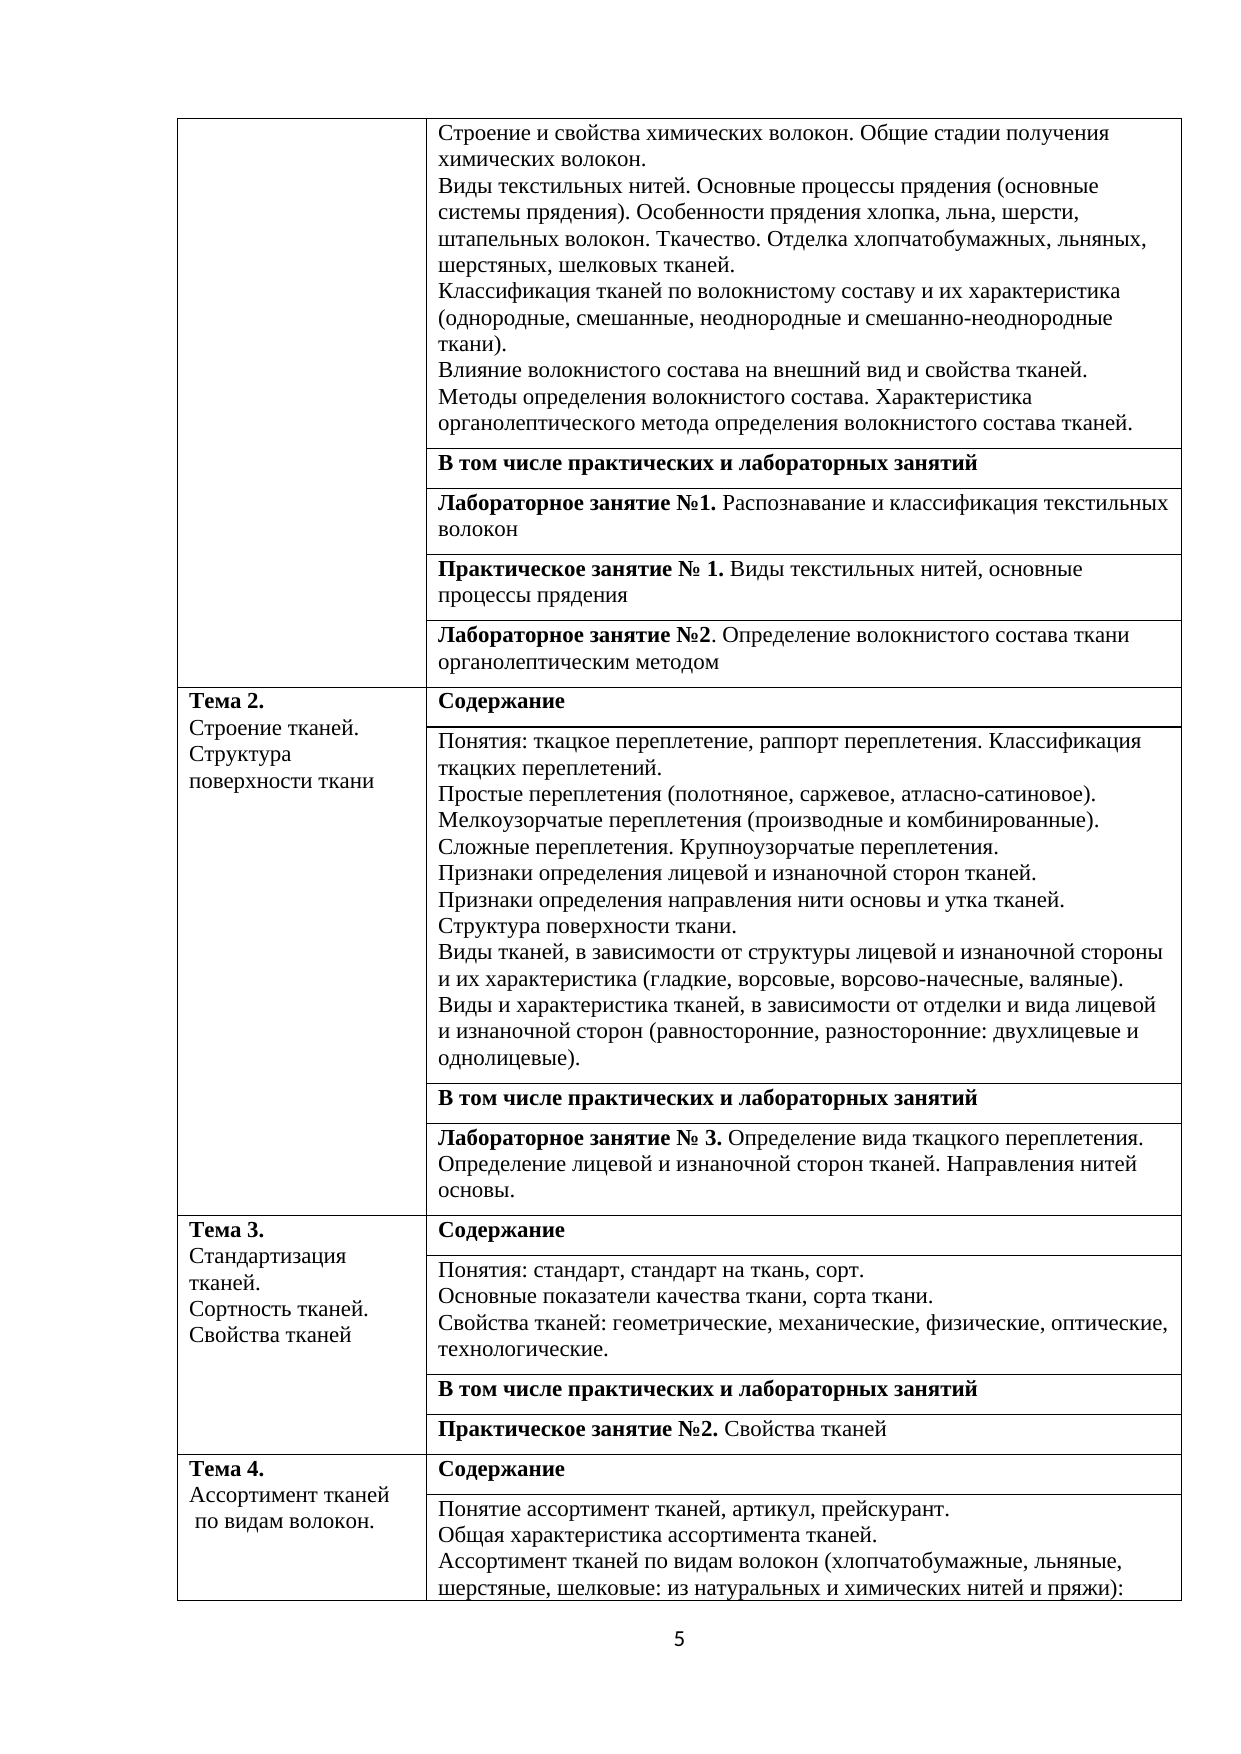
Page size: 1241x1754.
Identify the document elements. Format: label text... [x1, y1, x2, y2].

table_cell Лабораторное занятие № 3. Определение вида ткацкого переплетения. Определение лицевой и изнаночной сторон тканей. Направления нитей основы. [427, 1124, 1181, 1215]
table_cell Содержание [427, 1216, 1181, 1255]
table_cell Понятия: стандарт, стандарт на ткань, сорт. Основные показатели качества ткани, сорта ткани. Свойства тканей: геометрические, механические, физические, оптические, технологические. [427, 1256, 1181, 1374]
table_cell В том числе практических и лабораторных занятий [427, 449, 1181, 488]
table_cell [427, 119, 1181, 448]
table_cell Содержание [427, 688, 1181, 726]
table_cell Тема 2. Строение тканей. Структура поверхности ткани [178, 688, 426, 1215]
table_cell Лабораторное занятие №2. Определение волокнистого состава ткани органолептическим методом [427, 621, 1181, 687]
table_cell Понятия: ткацкое переплетение, раппорт переплетения. Классификация ткацких переплетений. Простые переплетения (полотняное, саржевое, атласно-сатиновое). Мелкоузорчатые переплетения (производные и комбинированные). Сложные переплетения. Крупноузорчатые переплетения. Признаки определения лицевой и изнаночной сторон тканей. Признаки определения направления нити основы и утка тканей. Структура поверхности ткани. Виды тканей, в зависимости от структуры лицевой и изнаночной стороны и их характеристика (гладкие, ворсовые, ворсово-начесные, валяные). Виды и характеристика тканей, в зависимости от отделки и вида лицевой и изнаночной сторон (равносторонние, разносторонние: двухлицевые и однолицевые). [427, 728, 1181, 1083]
table_cell Тема 4. Ассортимент тканей по видам волокон. [178, 1455, 426, 1600]
table_cell В том числе практических и лабораторных занятий [427, 1084, 1181, 1122]
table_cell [427, 1495, 1181, 1600]
table_cell В том числе практических и лабораторных занятий [427, 1375, 1181, 1414]
table_cell Практическое занятие №2. Свойства тканей [427, 1415, 1181, 1454]
table_cell Лабораторное занятие №1. Распознавание и классификация текстильных волокон [427, 489, 1181, 554]
table_cell Содержание [427, 1455, 1181, 1494]
table_cell Тема 3. Стандартизация тканей. Сортность тканей. Свойства тканей [178, 1216, 426, 1454]
table_cell Практическое занятие № 1. Виды текстильных нитей, основные процессы прядения [427, 555, 1181, 620]
